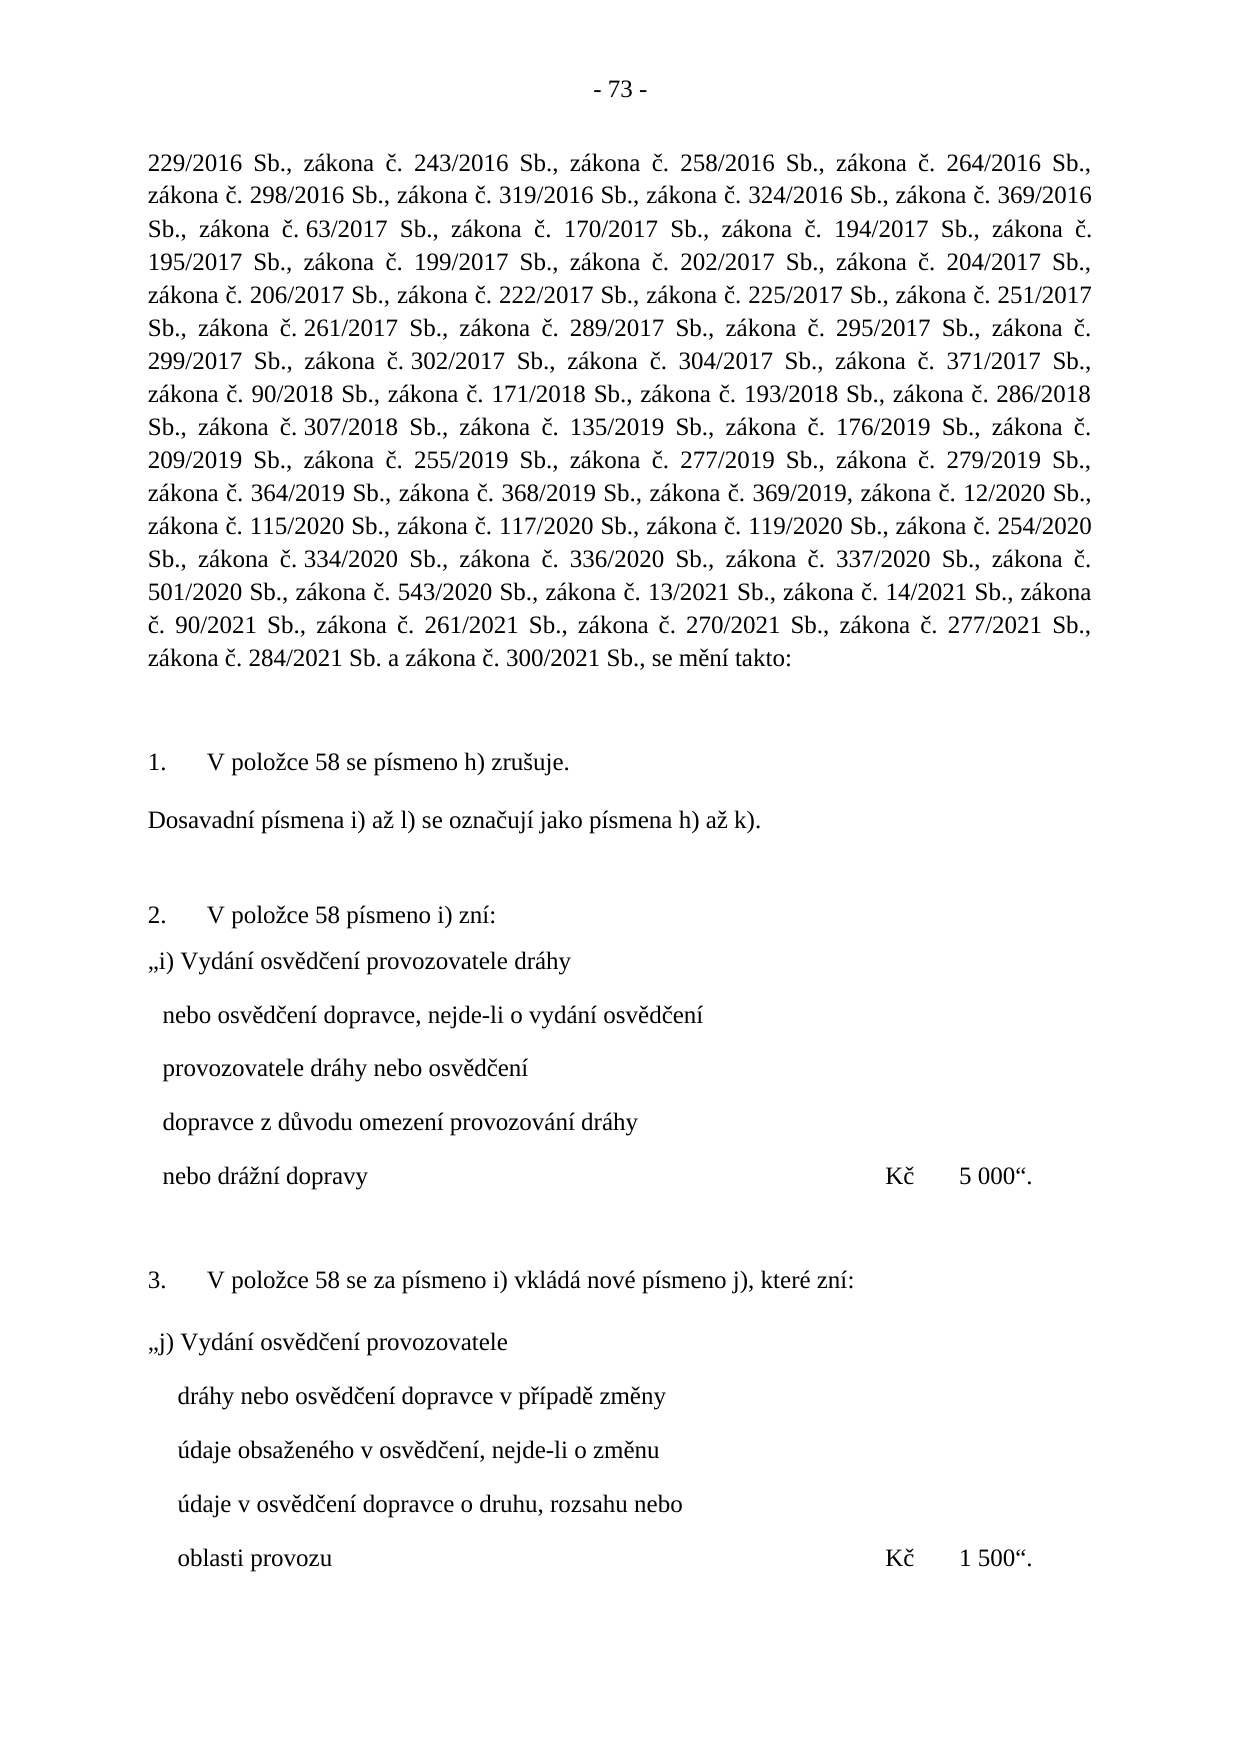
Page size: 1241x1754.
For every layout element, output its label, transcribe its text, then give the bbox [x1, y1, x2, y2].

text „i) Vydání osvědčení provozovatele dráhy [148, 946, 1093, 974]
text dopravce z důvodu omezení provozování dráhy [162, 1107, 1093, 1136]
list V položce 58 se písmeno h) zrušuje. [148, 747, 1093, 776]
text Dosavadní písmena i) až l) se označují jako písmena h) až k). [148, 805, 1093, 833]
text V položce 58 písmeno i) zní: [148, 900, 1093, 929]
text oblasti provozu Kč 1 500“. [177, 1543, 1093, 1571]
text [148, 148, 1093, 672]
text nebo osvědčení dopravce, nejde-li o vydání osvědčení [162, 1000, 1093, 1028]
text V položce 58 se za písmeno i) vkládá nové písmeno j), které zní: [148, 1265, 1093, 1294]
text nebo drážní dopravy Kč 5 000“. [162, 1161, 1093, 1190]
text údaje v osvědčení dopravce o druhu, rozsahu nebo [177, 1489, 1093, 1518]
text údaje obsaženého v osvědčení, nejde-li o změnu [177, 1435, 1093, 1464]
text dráhy nebo osvědčení dopravce v případě změny [148, 1381, 1093, 1410]
text provozovatele dráhy nebo osvědčení [162, 1053, 1093, 1082]
text „j) Vydání osvědčení provozovatele [148, 1327, 1093, 1356]
